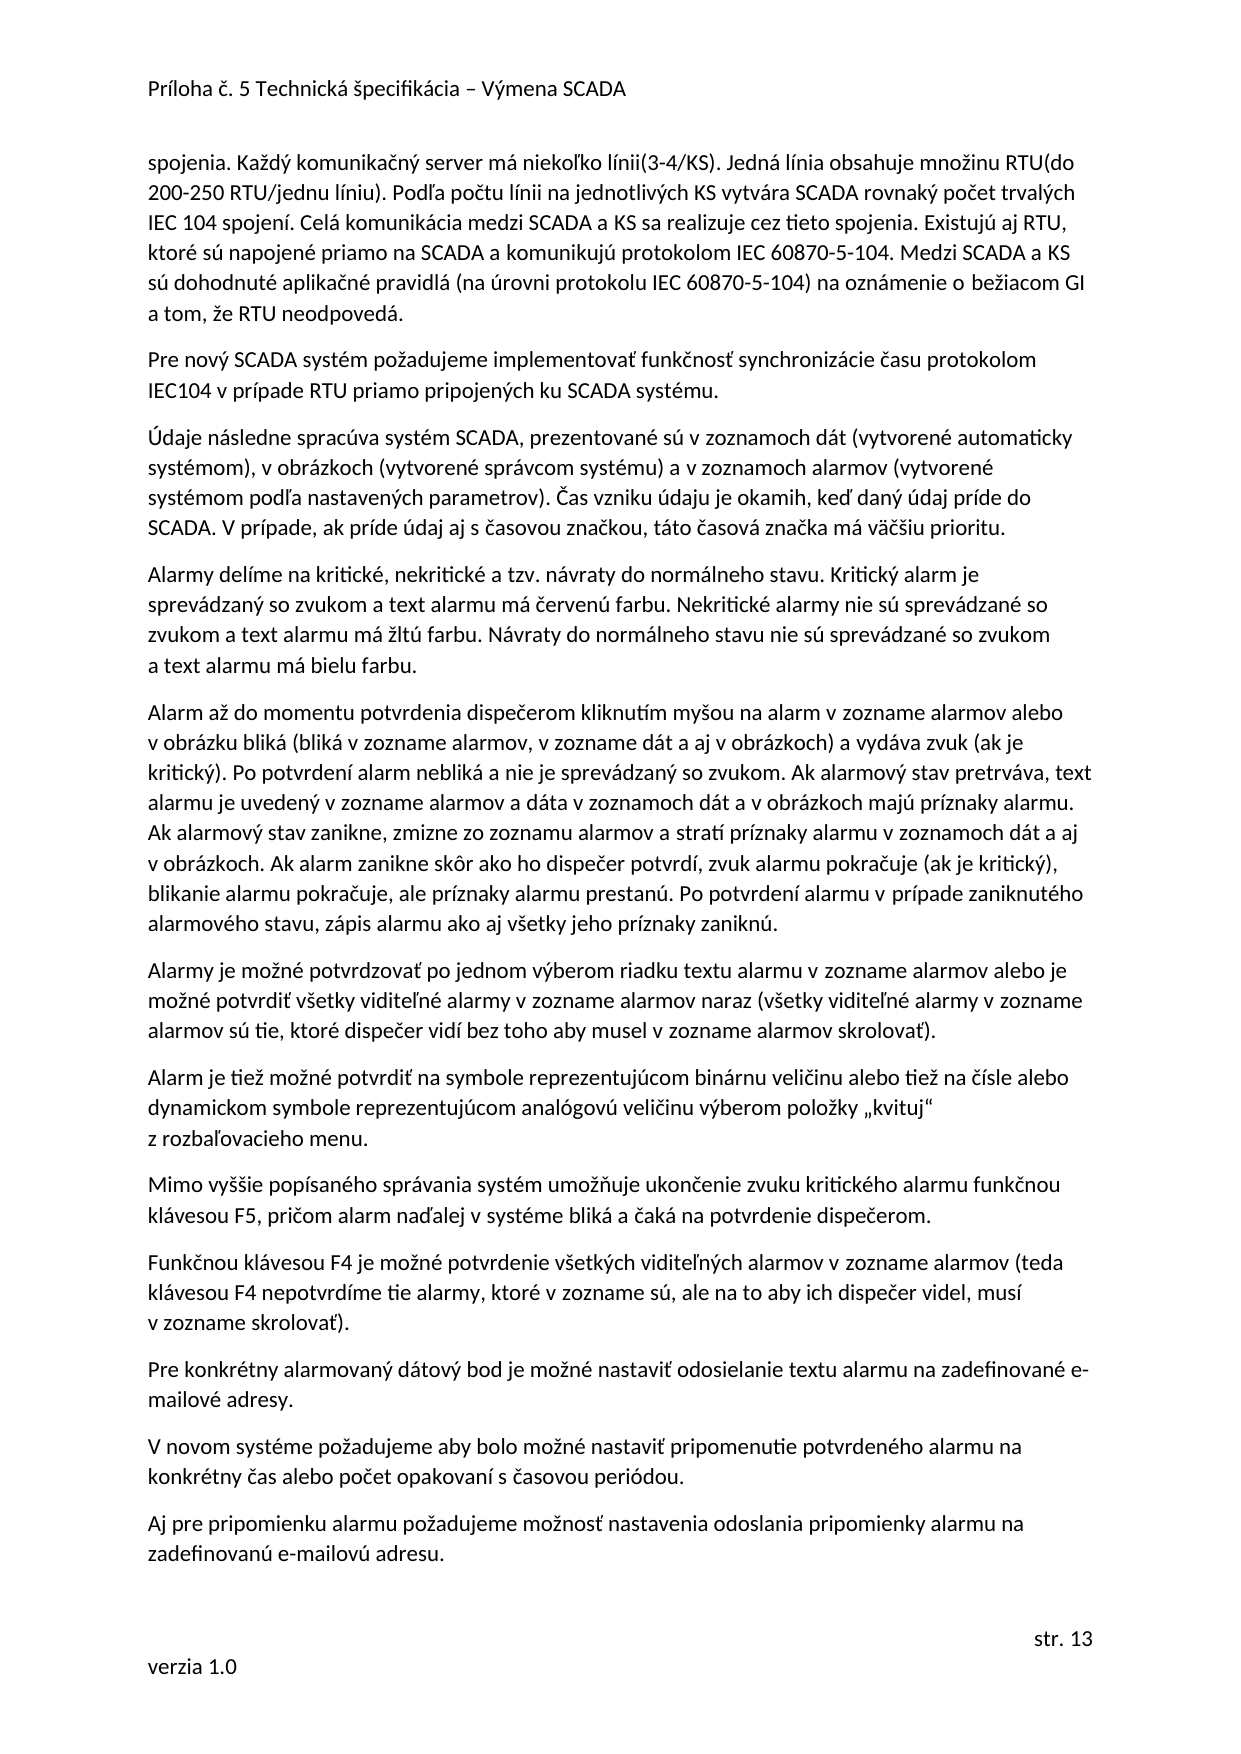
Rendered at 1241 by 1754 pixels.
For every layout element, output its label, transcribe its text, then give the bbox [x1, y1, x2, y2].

text Údaje následne spracúva systém SCADA, prezentované sú v zoznamoch dát (vytvorené automaticky systémom), v obrázkoch (vytvorené správcom systému) a v zoznamoch alarmov (vytvorené systémom podľa nastavených parametrov). Čas vzniku údaju je okamih, keď daný údaj príde do SCADA. V prípade, ak príde údaj aj s časovou značkou, táto časová značka má väčšiu prioritu. [148, 423, 1093, 541]
text Pre konkrétny alarmovaný dátový bod je možné nastaviť odosielanie textu alarmu na zadefinované e-mailové adresy. [148, 1355, 1093, 1413]
text Alarmy delíme na kritické, nekritické a tzv. návraty do normálneho stavu. Kritický alarm je sprevádzaný so zvukom a text alarmu má červenú farbu. Nekritické alarmy nie sú sprevádzané so zvukom a text alarmu má žltú farbu. Návraty do normálneho stavu nie sú sprevádzané so zvukom a text alarmu má bielu farbu. [148, 560, 1093, 679]
text Aj pre pripomienku alarmu požadujeme možnosť nastavenia odoslania pripomienky alarmu na zadefinovanú e-mailovú adresu. [148, 1509, 1093, 1567]
text Funkčnou klávesou F4 je možné potvrdenie všetkých viditeľných alarmov v zozname alarmov (teda klávesou F4 nepotvrdíme tie alarmy, ktoré v zozname sú, ale na to aby ich dispečer videl, musí v zozname skrolovať). [148, 1248, 1093, 1336]
text V novom systéme požadujeme aby bolo možné nastaviť pripomenutie potvrdeného alarmu na konkrétny čas alebo počet opakovaní s časovou periódou. [148, 1432, 1093, 1490]
text Mimo vyššie popísaného správania systém umožňuje ukončenie zvuku kritického alarmu funkčnou klávesou F5, pričom alarm naďalej v systéme bliká a čaká na potvrdenie dispečerom. [148, 1171, 1093, 1229]
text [148, 148, 1093, 327]
text Alarm je tiež možné potvrdiť na symbole reprezentujúcom binárnu veličinu alebo tiež na čísle alebo dynamickom symbole reprezentujúcom analógovú veličinu výberom položky „kvituj“ z rozbaľovacieho menu. [148, 1063, 1093, 1152]
text Alarmy je možné potvrdzovať po jednom výberom riadku textu alarmu v zozname alarmov alebo je možné potvrdiť všetky viditeľné alarmy v zozname alarmov naraz (všetky viditeľné alarmy v zozname alarmov sú tie, ktoré dispečer vidí bez toho aby musel v zozname alarmov skrolovať). [148, 956, 1093, 1044]
text Alarm až do momentu potvrdenia dispečerom kliknutím myšou na alarm v zozname alarmov alebo v obrázku bliká (bliká v zozname alarmov, v zozname dát a aj v obrázkoch) a vydáva zvuk (ak je kritický). Po potvrdení alarm nebliká a nie je sprevádzaný so zvukom. Ak alarmový stav pretrváva, text alarmu je uvedený v zozname alarmov a dáta v zoznamoch dát a v obrázkoch majú príznaky alarmu. Ak alarmový stav zanikne, zmizne zo zoznamu alarmov a stratí príznaky alarmu v zoznamoch dát a aj v obrázkoch. Ak alarm zanikne skôr ako ho dispečer potvrdí, zvuk alarmu pokračuje (ak je kritický), blikanie alarmu pokračuje, ale príznaky alarmu prestanú. Po potvrdení alarmu v prípade zaniknutého alarmového stavu, zápis alarmu ako aj všetky jeho príznaky zaniknú. [148, 698, 1093, 937]
text Pre nový SCADA systém požadujeme implementovať funkčnosť synchronizácie času protokolom IEC104 v prípade RTU priamo pripojených ku SCADA systému. [148, 346, 1093, 404]
